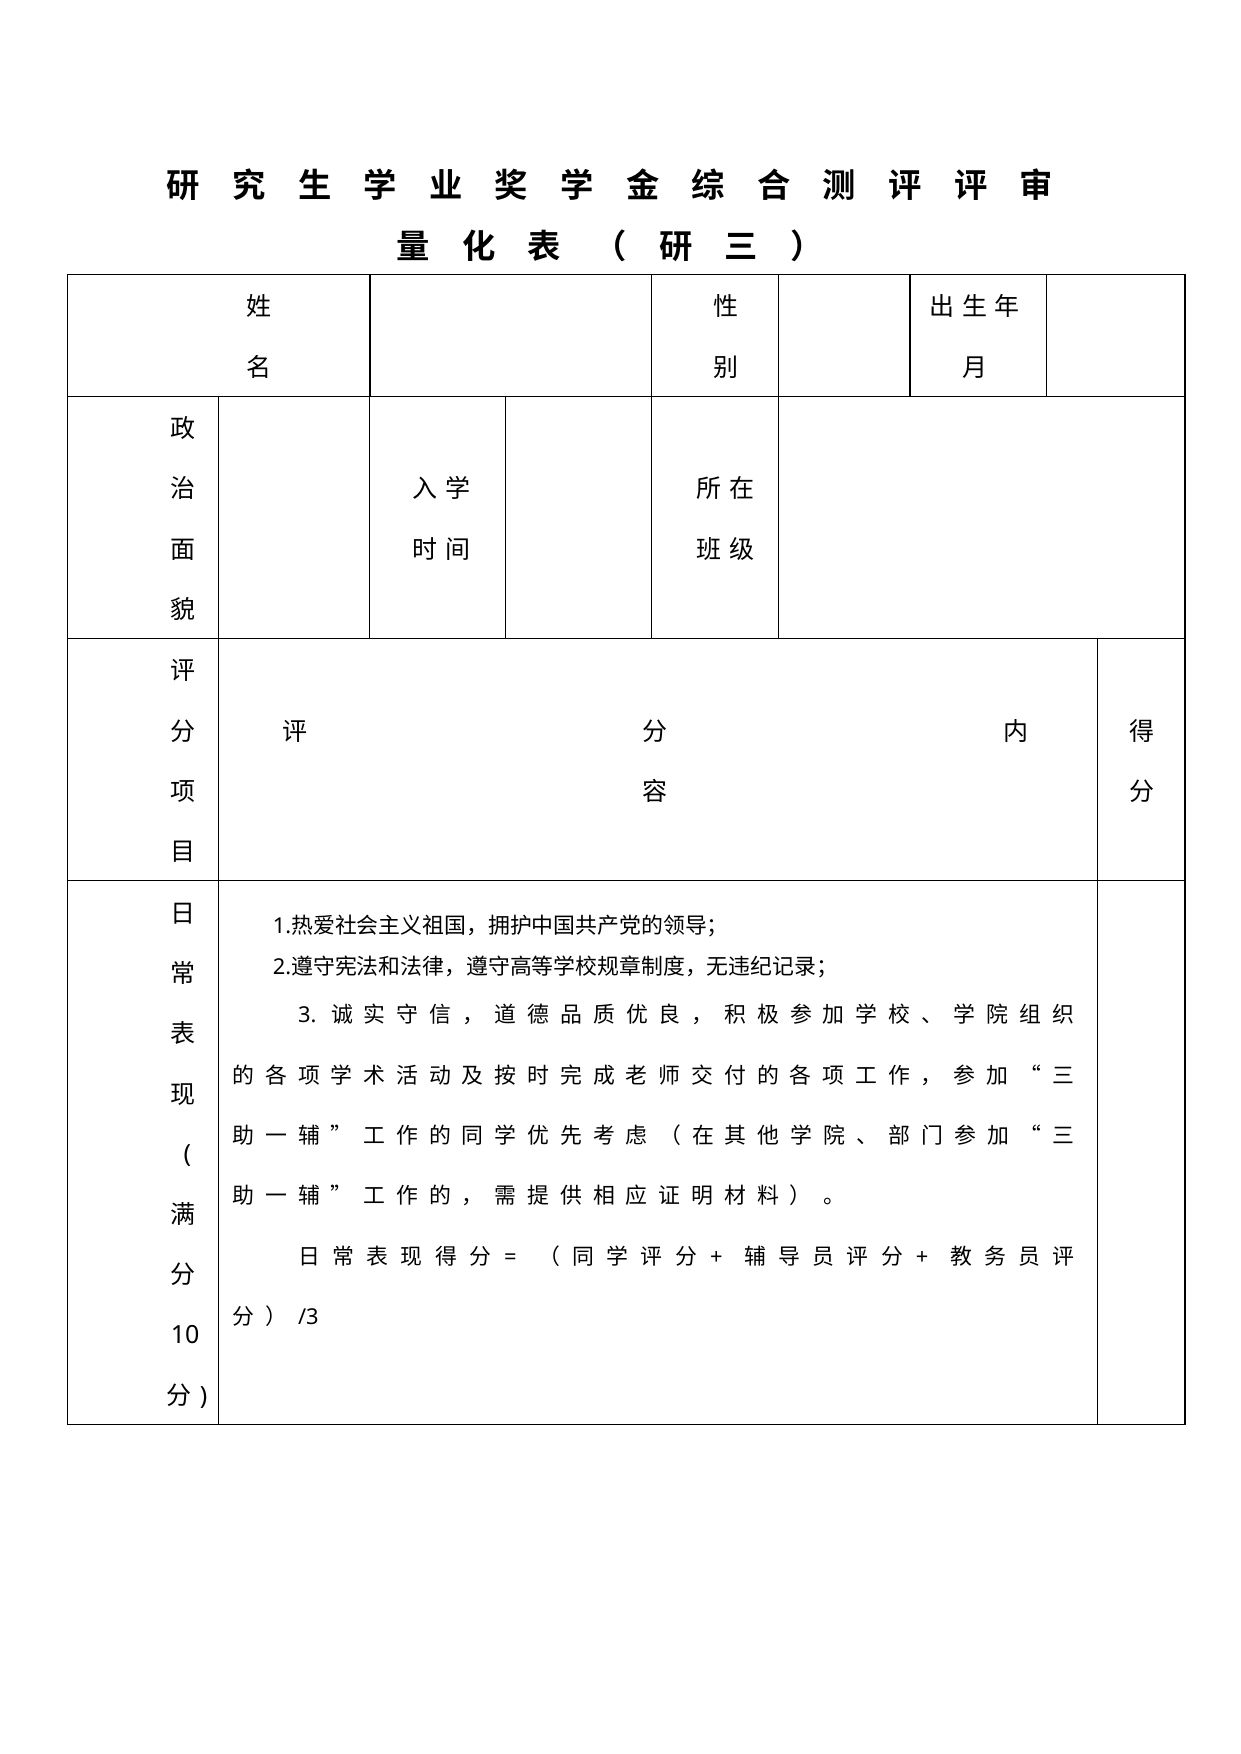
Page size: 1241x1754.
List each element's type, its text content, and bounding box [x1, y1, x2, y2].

table_header 姓 名 [68, 275, 369, 396]
table_cell 入学时间 [370, 397, 505, 638]
table_cell 1.热爱社会主义祖国，拥护中国共产党的领导； 2.遵守宪法和法律，遵守高等学校规章制度，无违纪记录； 3.诚实守信，道德品质优良，积极参加学校、学院组织的各项学术活动及按时完成老师交付的各项工作，参加“三助一辅”工作的同学优先考虑（在其他学院、部门参加“三助一辅”工作的，需提供相应证明材料）。 日常表现得分=（同学评分+辅导员评分+教务员评分）/3 [219, 881, 1097, 1424]
table_cell 政治面貌 [68, 397, 218, 638]
table_cell [506, 397, 651, 638]
table_cell [779, 397, 1184, 638]
table_cell 所在班级 [652, 397, 778, 638]
table_header [1047, 275, 1184, 396]
table_cell 得分 [1098, 639, 1184, 880]
table_header 出生年月 [911, 275, 1046, 396]
table_cell 日常 表现 (满分10分) [68, 881, 218, 1424]
table_header [779, 275, 909, 396]
table_cell [1098, 881, 1184, 1424]
table_cell 评 分 内 容 [219, 639, 1097, 880]
table_header [371, 275, 651, 396]
table_cell 评分项目 [68, 639, 218, 880]
table_header 性 别 [652, 275, 778, 396]
text 研究生学业奖学金综合测评评审量化表（研三） [167, 153, 1085, 274]
table_cell [219, 397, 369, 638]
